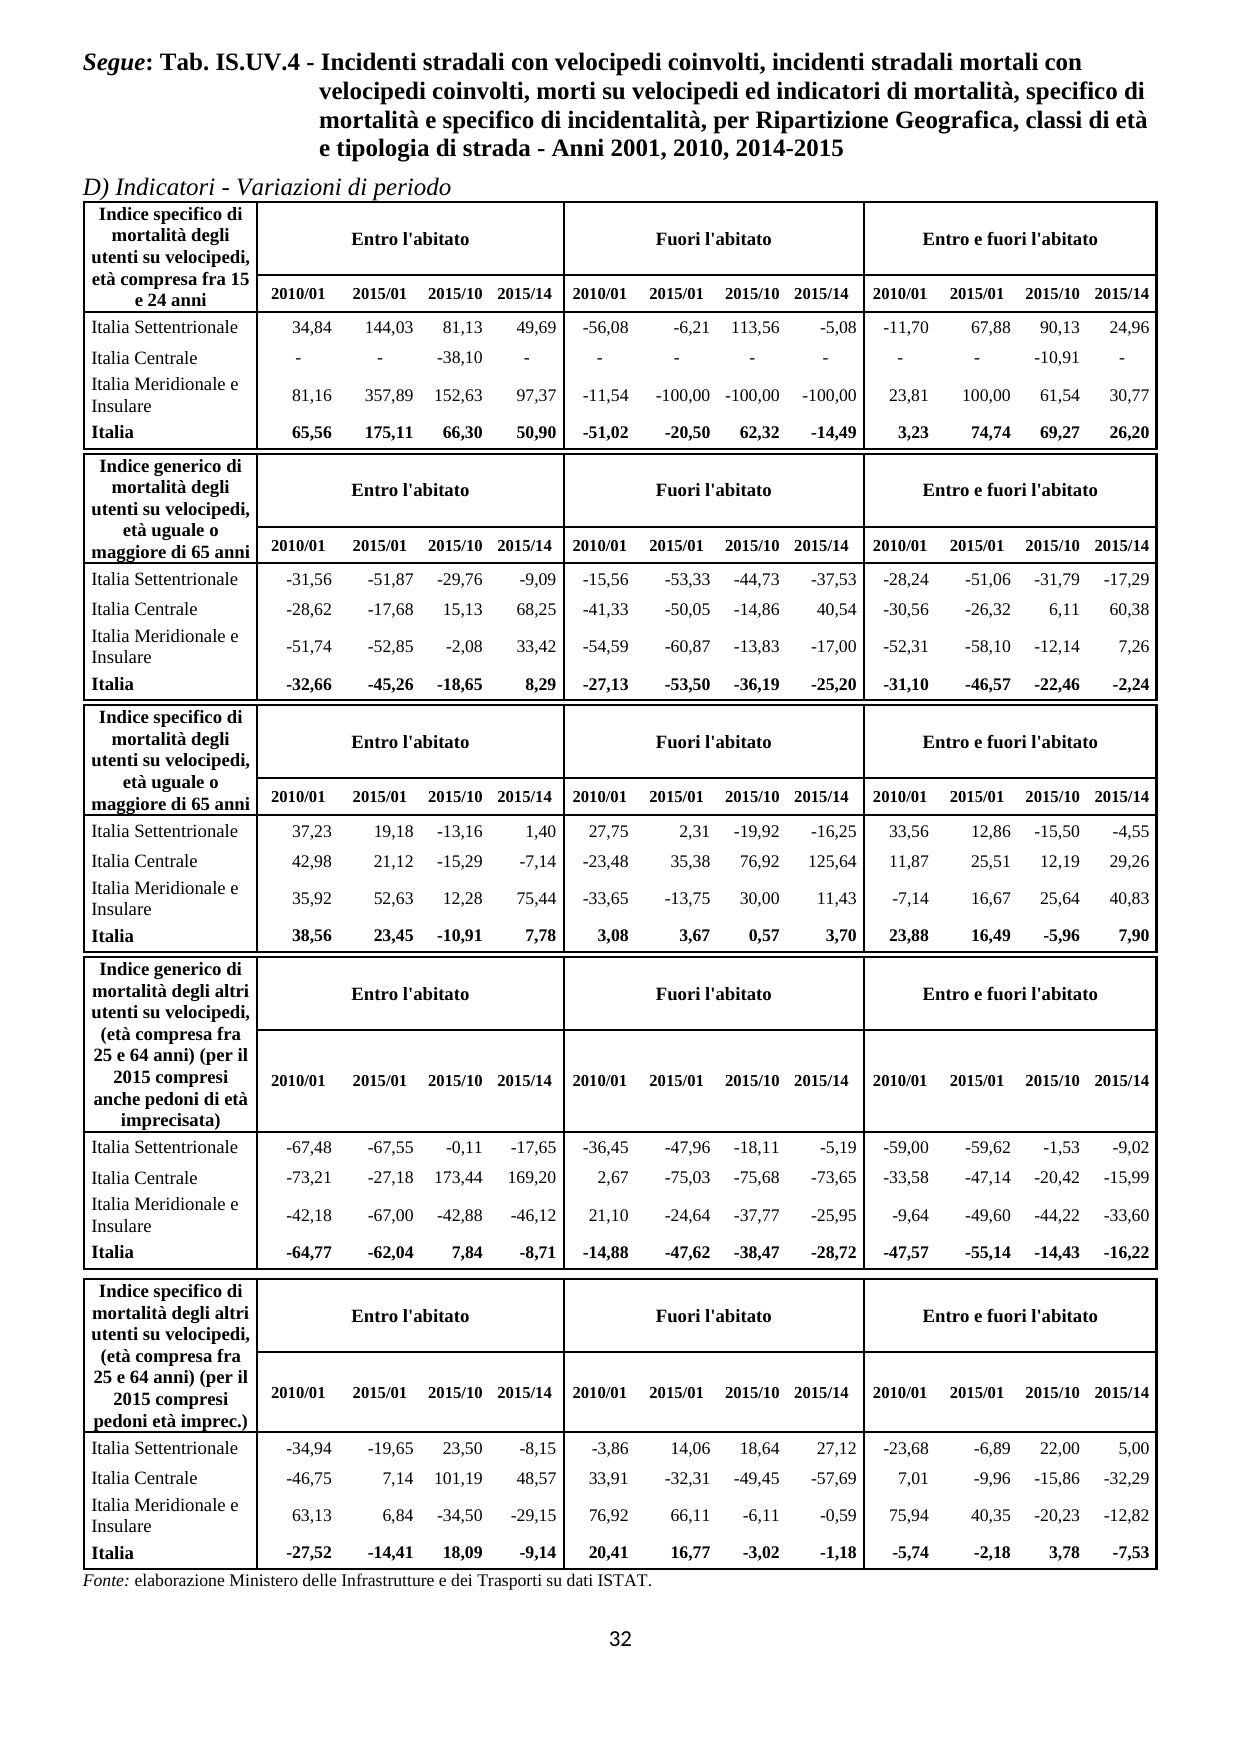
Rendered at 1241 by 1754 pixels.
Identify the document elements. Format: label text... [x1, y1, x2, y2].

text Segue: Tab. IS.UV.4 - Incidenti stradali con velocipedi coinvolti, incidenti stradali mortali con velocipedi coinvolti, morti su velocipedi ed indicatori di mortalità, specifico di mortalità e specifico di incidentalità, per Ripartizione Geografica, classi di età e tipologia di strada - Anni 2001, 2010, 2014-2015 [83, 47, 1157, 162]
table_header [71, 201, 1169, 1570]
text Fonte: elaborazione Ministero delle Infrastrutture e dei Trasporti su dati ISTAT. [83, 1570, 1157, 1591]
text D) Indicatori - Variazioni di periodo [83, 172, 1157, 201]
